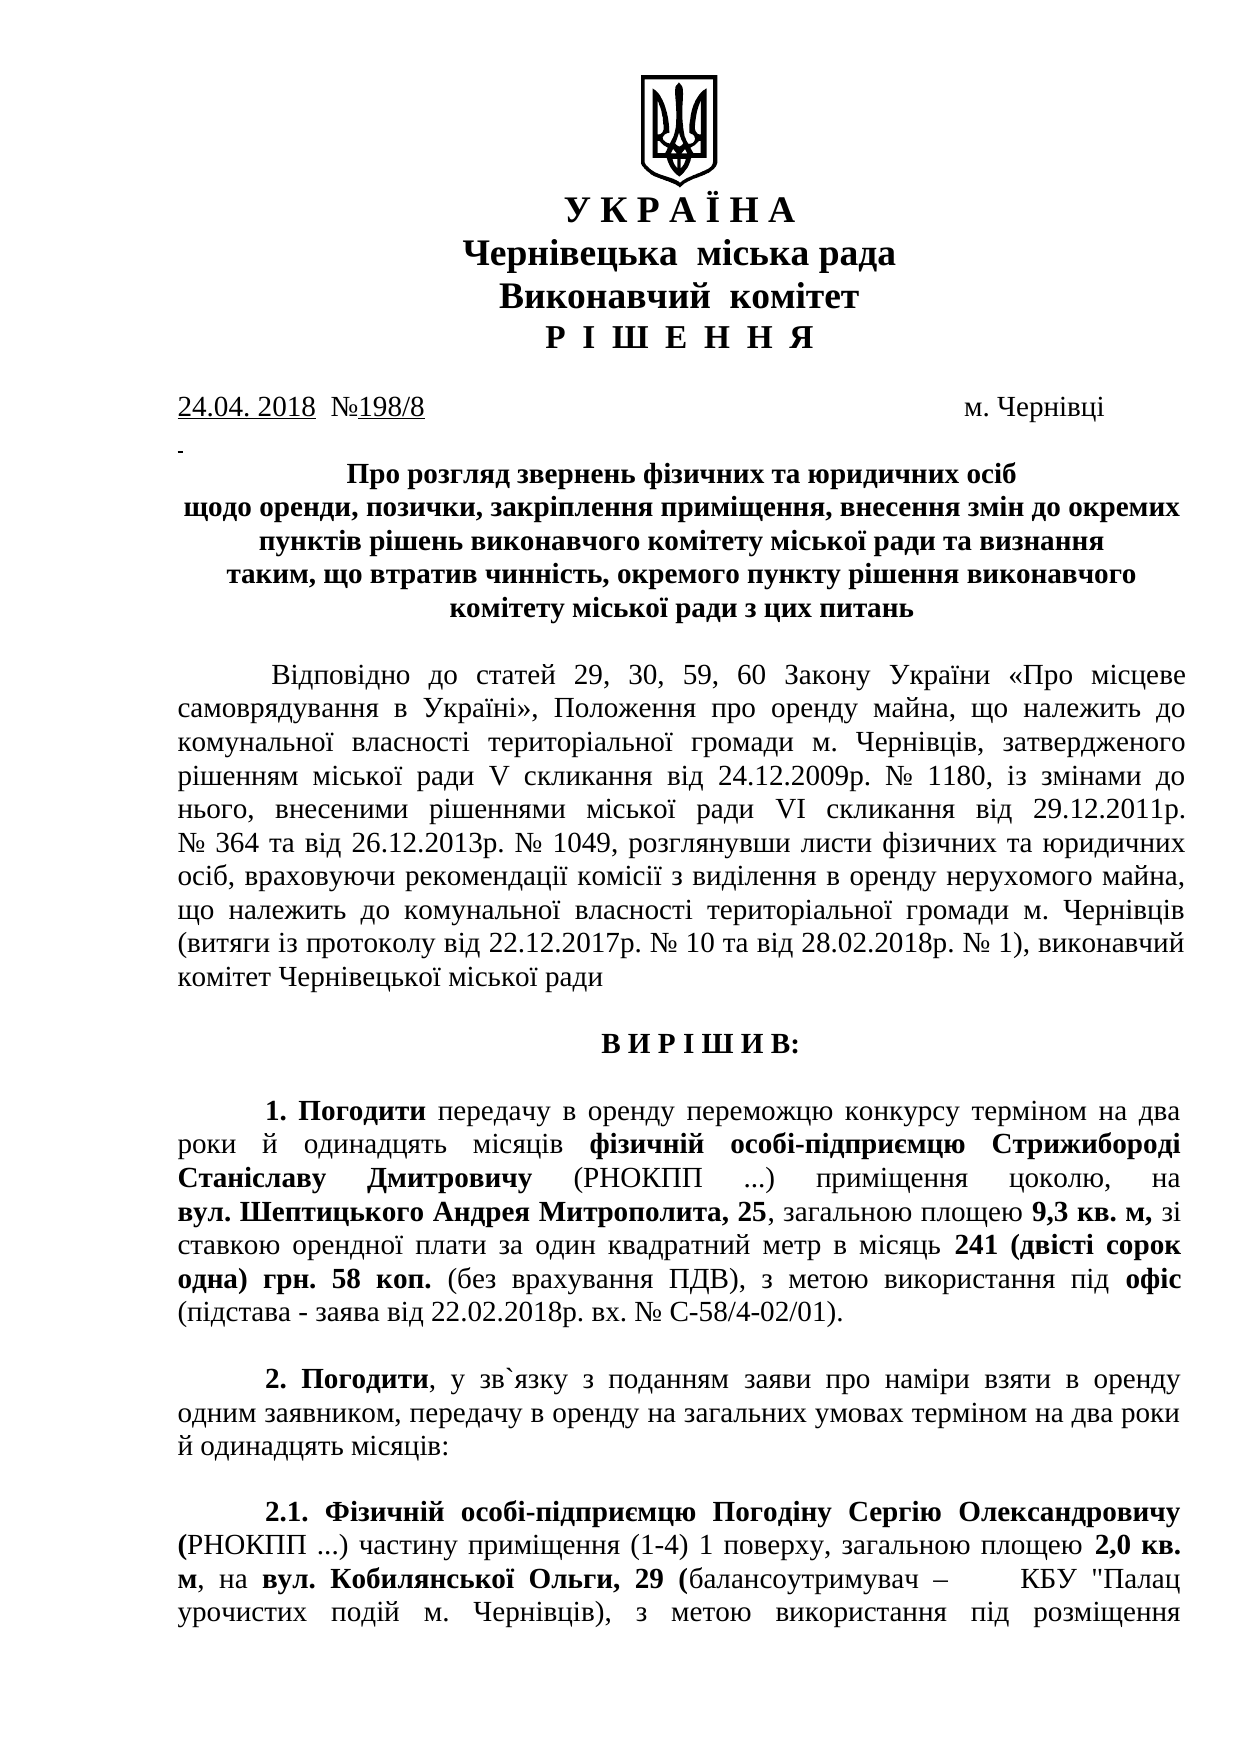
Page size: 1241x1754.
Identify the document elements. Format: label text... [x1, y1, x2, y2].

text 2. Погодити, у зв`язку з поданням заяви про наміри взяти в оренду одним заявником, передачу в оренду на загальних умовах терміном на два роки й одинадцять місяців: [177, 1361, 1181, 1462]
text таким, що втратив чинність, окремого пункту рішення виконавчого комітету міської ради з цих питань [177, 556, 1186, 623]
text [177, 1494, 1181, 1628]
text Відповідно до статей 29, 30, 59, 60 Закону України «Про місцеве самоврядування в Україні», Положення про оренду майна, що належить до комунальної власності територіальної громади м. Чернівців, затвердженого рішенням міської ради V скликання від 24.12.2009р. № 1180, із змінами до нього, внесеними рішеннями міської ради VI скликання від 29.12.2011р. № 364 та від 26.12.2013р. № 1049, розглянувши листи фізичних та юридичних осіб, враховуючи рекомендації комісії з виділення в оренду нерухомого майна, що належить до комунальної власності територіальної громади м. Чернівців (витяги із протоколу від 22.12.2017р. № 10 та від 28.02.2018р. № 1), виконавчий комітет Чернівецької міської ради [177, 657, 1186, 992]
text щодо оренди, позички, закріплення приміщення, внесення змін до окремих пунктів рішень виконавчого комітету міської ради та визнання [177, 489, 1186, 556]
subtitle Р І Ш Е Н Н Я [177, 317, 1181, 355]
text Про розгляд звернень фізичних та юридичних осіб [177, 456, 1186, 489]
text В И Р І Ш И В: [177, 1026, 1186, 1059]
text 24.04. 2018 №198/8 м. Чернівці [177, 389, 1189, 422]
subtitle Виконавчий комітет [177, 274, 1181, 317]
text У К Р А Ї Н А [177, 187, 1181, 231]
text Чернівецька міська рада [177, 231, 1181, 274]
text 1. Погодити передачу в оренду переможцю конкурсу терміном на два роки й одинадцять місяців фізичній особі-підприємцю Стрижибороді Станіславу Дмитровичу (РНОКПП ...) приміщення цоколю, на вул. Шептицького Андрея Митрополита, 25, загальною площею 9,3 кв. м, зі ставкою орендної плати за один квадратний метр в місяць 241 (двісті сорок одна) грн. 58 коп. (без врахування ПДВ), з метою використання під офіс (підстава - заява від 22.02.2018р. вх. № С-58/4-02/01). [177, 1093, 1181, 1328]
